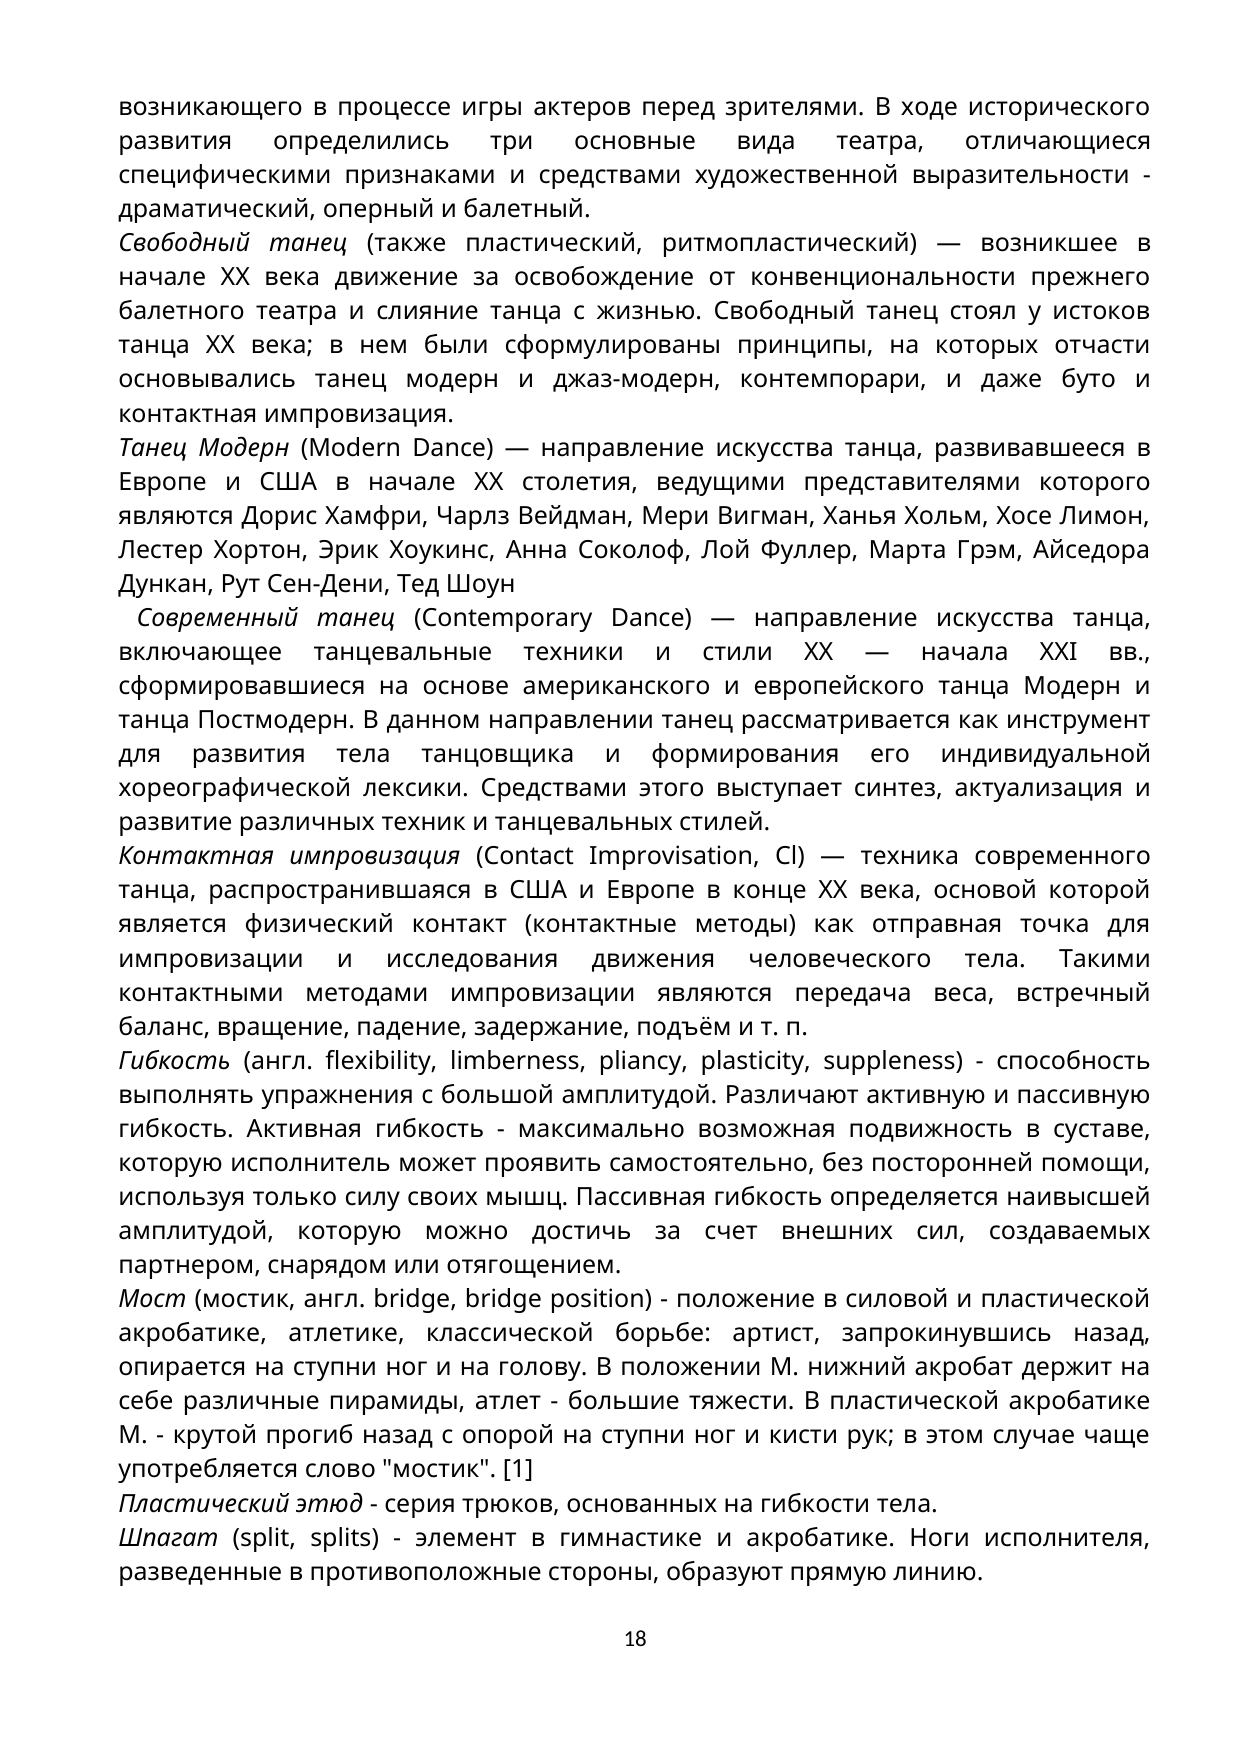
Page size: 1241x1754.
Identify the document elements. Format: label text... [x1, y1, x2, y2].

text Контактная импровизация (Contact Improvisation, Cl) — техника современного танца, распространившаяся в США и Европе в конце XX века, основой которой является физический контакт (контактные методы) как отправная точка для импровизации и исследования движения человеческого тела. Такими контактными методами импровизации являются передача веса, встречный баланс, вращение, падение, задержание, подъём и т. п. [118, 838, 1152, 1042]
text Свободный танец (также пластический, ритмопластический) — возникшее в начале ХХ века движение за освобождение от конвенциональности прежнего балетного театра и слияние танца с жизнью. Свободный танец стоял у истоков танца ХХ века; в нем были сформулированы принципы, на которых отчасти основывались танец модерн и джаз-модерн, контемпорари, и даже буто и контактная импровизация. [118, 225, 1152, 429]
text Танец Модерн (Modern Dance) — направление искусства танца, развивавшееся в Европе и США в начале XX столетия, ведущими представителями которого являются Дорис Хамфри, Чарлз Вейдман, Мери Вигман, Ханья Хольм, Хосе Лимон, Лестер Хортон, Эрик Хоукинс, Анна Соколоф, Лой Фуллер, Марта Грэм, Айседора Дункан, Рут Сен-Дени, Тед Шоун [118, 429, 1152, 599]
text Мост (мостик, англ. bridge, bridge position) - положение в силовой и пластической акробатике, атлетике, классической борьбе: артист, запрокинувшись назад, опирается на ступни ног и на голову. В положении М. нижний акробат держит на себе различные пирамиды, атлет - большие тяжести. В пластической акробатике М. - крутой прогиб назад с опорой на ступни ног и кисти рук; в этом случае чаще употребляется слово "мостик". [1] [118, 1281, 1152, 1485]
text Пластический этюд - серия трюков, основанных на гибкости тела. [118, 1485, 1152, 1519]
text Гибкость (англ. flexibility, limberness, pliancy, plasticity, suppleness) - способность выполнять упражнения с большой амплитудой. Различают активную и пассивную гибкость. Активная гибкость - максимально возможная подвижность в суставе, которую исполнитель может проявить самостоятельно, без посторонней помощи, используя только силу своих мышц. Пассивная гибкость определяется наивысшей амплитудой, которую можно достичь за счет внешних сил, создаваемых партнером, снарядом или отягощением. [118, 1042, 1152, 1281]
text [118, 89, 1152, 225]
text Современный танец (Contemporary Dance) — направление искусства танца, включающее танцевальные техники и стили XX — начала XXI вв., сформировавшиеся на основе американского и европейского танца Модерн и танца Постмодерн. В данном направлении танец рассматривается как инструмент для развития тела танцовщика и формирования его индивидуальной хореографической лексики. Средствами этого выступает синтез, актуализация и развитие различных техник и танцевальных стилей. [118, 599, 1152, 838]
text Шпагат (split, splits) - элемент в гимнастике и акробатике. Ноги исполнителя, разведенные в противоположные стороны, образуют прямую линию. [118, 1519, 1152, 1587]
